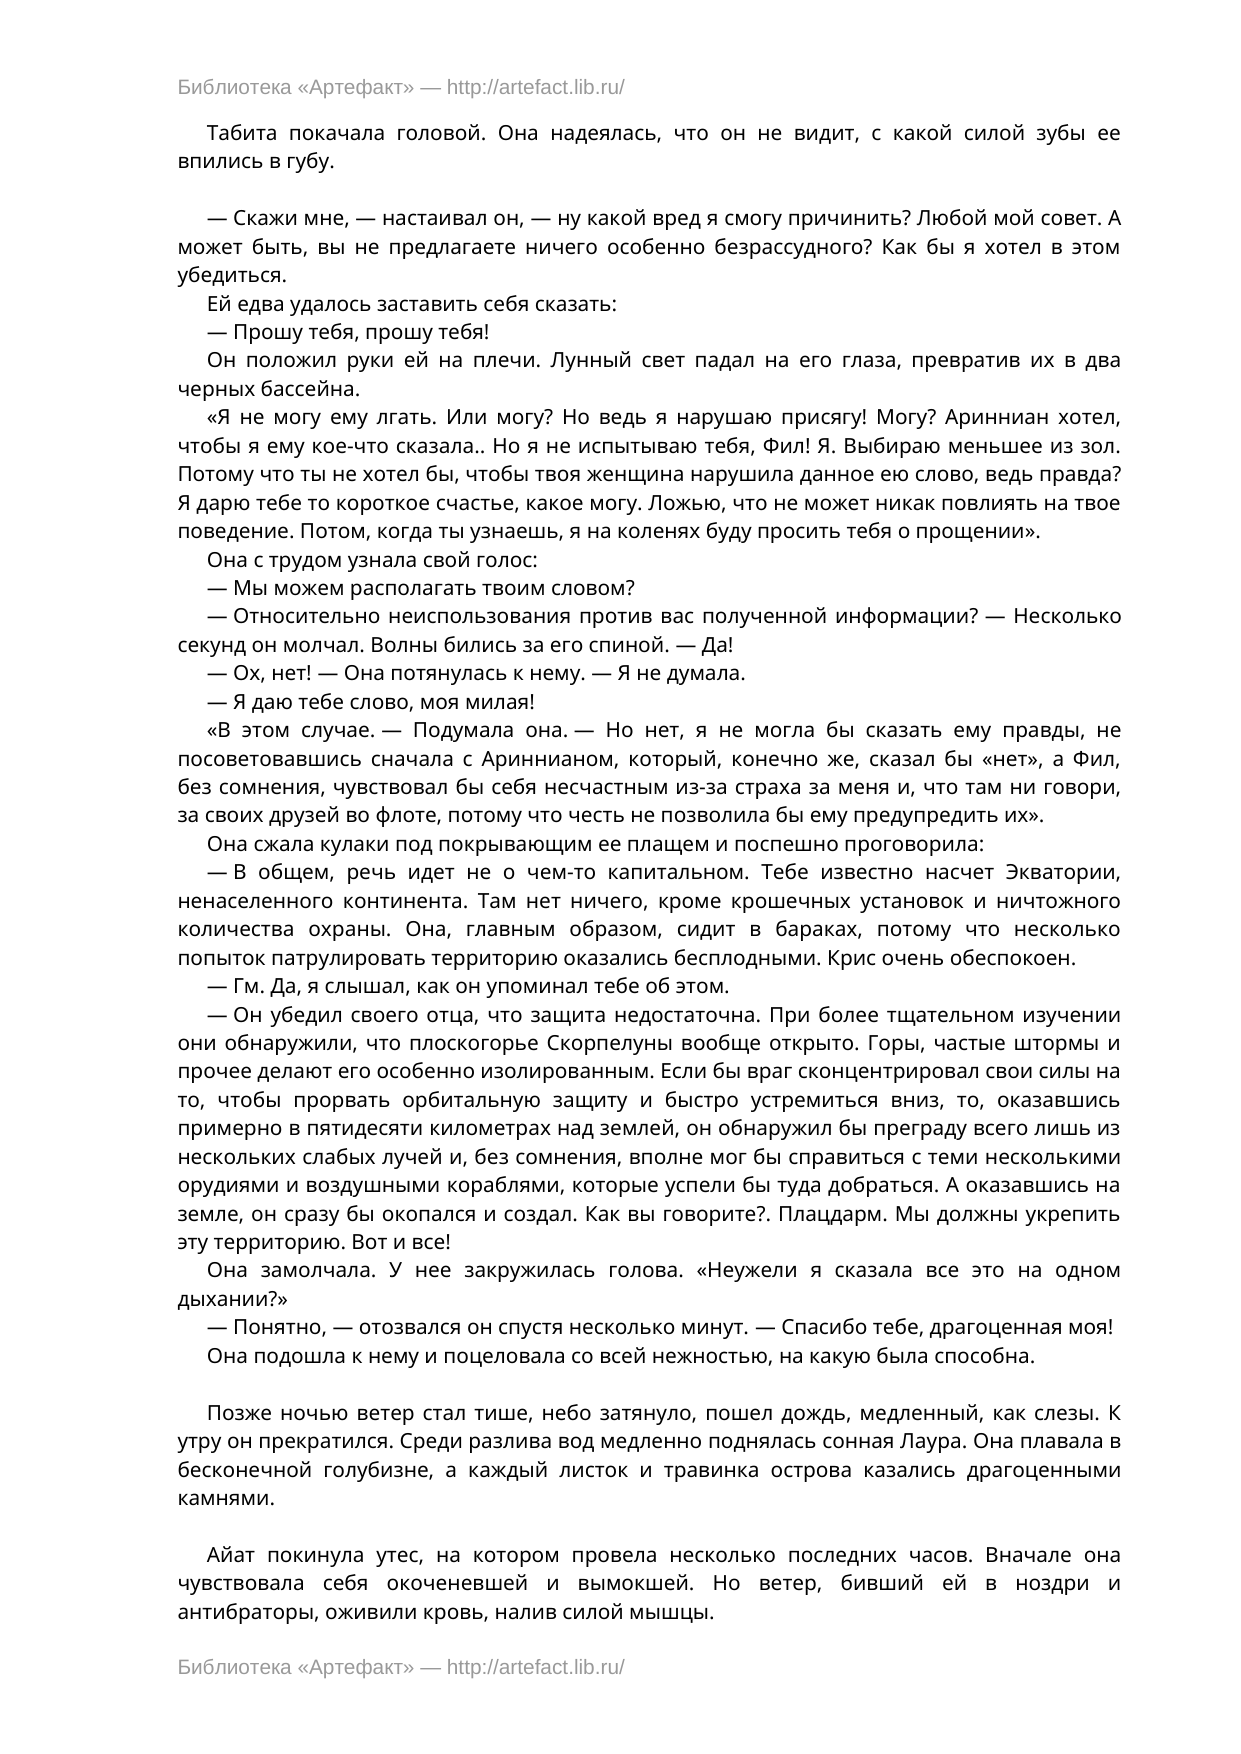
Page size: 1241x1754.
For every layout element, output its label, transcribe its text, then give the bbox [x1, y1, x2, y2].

text — Ох, нет! — Она потянулась к нему. — Я не думала. [177, 658, 1122, 687]
text Она с трудом узнала свой голос: [177, 545, 1122, 573]
text «Я не могу ему лгать. Или могу? Но ведь я нарушаю присягу! Могу? Аринниан хотел, чтобы я ему кое-что сказала.. Но я не испытываю тебя, Фил! Я. Выбираю меньшее из зол. Потому что ты не хотел бы, чтобы твоя женщина нарушила данное ею слово, ведь правда? Я дарю тебе то короткое счастье, какое могу. Ложью, что не может никак повлиять на твое поведение. Потом, когда ты узнаешь, я на коленях буду просить тебя о прощении». [177, 402, 1122, 545]
text — Мы можем располагать твоим словом? [177, 573, 1122, 602]
text «В этом случае. — Подумала она. — Но нет, я не могла бы сказать ему правды, не посоветовавшись сначала с Ариннианом, который, конечно же, сказал бы «нет», а Фил, без сомнения, чувствовал бы себя несчастным из-за страха за меня и, что там ни говори, за своих друзей во флоте, потому что честь не позволила бы ему предупредить их». [177, 715, 1122, 829]
text — Он убедил своего отца, что защита недостаточна. При более тщательном изучении они обнаружили, что плоскогорье Скорпелуны вообще открыто. Горы, частые штормы и прочее делают его особенно изолированным. Если бы враг сконцентрировал свои силы на то, чтобы прорвать орбитальную защиту и быстро устремиться вниз, то, оказавшись примерно в пятидесяти километрах над землей, он обнаружил бы преграду всего лишь из нескольких слабых лучей и, без сомнения, вполне мог бы справиться с теми несколькими орудиями и воздушными кораблями, которые успели бы туда добраться. А оказавшись на земле, он сразу бы окопался и создал. Как вы говорите?. Плацдарм. Мы должны укрепить эту территорию. Вот и все! [177, 1000, 1122, 1256]
text — Прошу тебя, прошу тебя! [177, 317, 1122, 346]
text Он положил руки ей на плечи. Лунный свет падал на его глаза, превратив их в два черных бассейна. [177, 346, 1122, 402]
text — Относительно неиспользования против вас полученной информации? — Несколько секунд он молчал. Волны бились за его спиной. — Да! [177, 602, 1122, 658]
text Айат покинула утес, на котором провела несколько последних часов. Вначале она чувствовала себя окоченевшей и вымокшей. Но ветер, бивший ей в ноздри и антибраторы, оживили кровь, налив силой мышцы. [177, 1540, 1122, 1625]
text Табита покачала головой. Она надеялась, что он не видит, с какой силой зубы ее впились в губу. [177, 118, 1122, 175]
text — Гм. Да, я слышал, как он упоминал тебе об этом. [177, 971, 1122, 1000]
text Ей едва удалось заставить себя сказать: [177, 289, 1122, 317]
text Она сжала кулаки под покрывающим ее плащем и поспешно проговорила: [177, 829, 1122, 857]
text — Скажи мне, — настаивал он, — ну какой вред я смогу причинить? Любой мой совет. А может быть, вы не предлагаете ничего особенно безрассудного? Как бы я хотел в этом убедиться. [177, 203, 1122, 289]
text Она подошла к нему и поцеловала со всей нежностью, на какую была способна. [177, 1341, 1122, 1369]
text Она замолчала. У нее закружилась голова. «Неужели я сказала все это на одном дыхании?» [177, 1256, 1122, 1312]
text — Понятно, — отозвался он спустя несколько минут. — Спасибо тебе, драгоценная моя! [177, 1312, 1122, 1341]
text — Я даю тебе слово, моя милая! [177, 687, 1122, 715]
text Позже ночью ветер стал тише, небо затянуло, пошел дождь, медленный, как слезы. К утру он прекратился. Среди разлива вод медленно поднялась сонная Лаура. Она плавала в бесконечной голубизне, а каждый листок и травинка острова казались драгоценными камнями. [177, 1398, 1122, 1512]
text — В общем, речь идет не о чем-то капитальном. Тебе известно насчет Экватории, ненаселенного континента. Там нет ничего, кроме крошечных установок и ничтожного количества охраны. Она, главным образом, сидит в бараках, потому что несколько попыток патрулировать территорию оказались бесплодными. Крис очень обеспокоен. [177, 857, 1122, 971]
